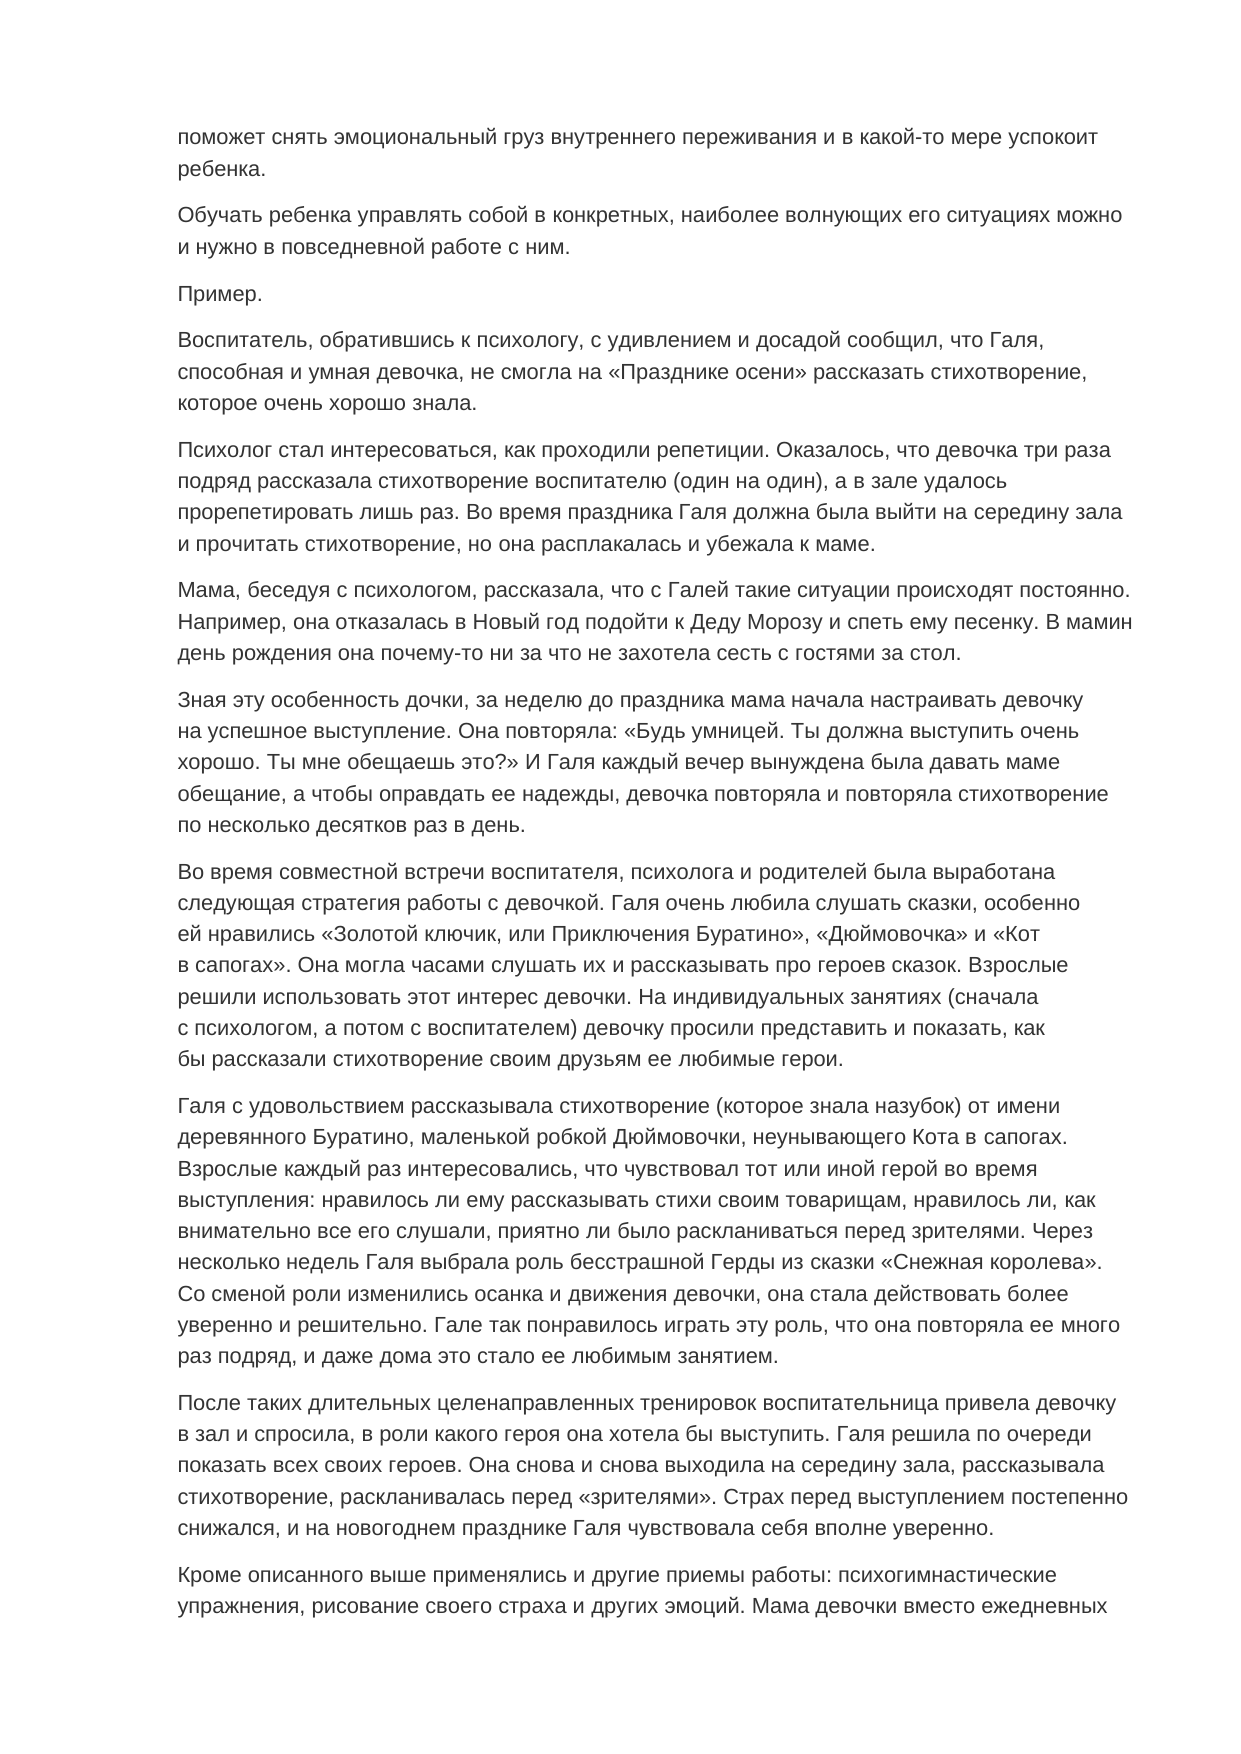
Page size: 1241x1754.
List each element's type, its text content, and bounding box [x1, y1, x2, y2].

text После таких длительных целенаправленных тренировок воспитательница привела девочку в зал и спросила, в роли какого героя она хотела бы выступить. Галя решила по очереди показать всех своих героев. Она снова и снова выходила на середину зала, рассказывала стихотворение, раскланивалась перед «зрителями». Страх перед выступлением постепенно снижался, и на новогоднем празднике Галя чувствовала себя вполне уверенно. [177, 1384, 1152, 1540]
text Воспитатель, обратившись к психологу, с удивлением и досадой сообщил, что Галя, способная и умная девочка, не смогла на «Празднике осени» рассказать стихотворение, которое очень хорошо знала. [177, 321, 1152, 415]
text Обучать ребенка управлять собой в конкретных, наиболее волнующих его ситуациях можно и нужно в повседневной работе с ним. [177, 196, 1152, 259]
text Пример. [177, 274, 1152, 306]
text Во время совместной встречи воспитателя, психолога и родителей была выработана следующая стратегия работы с девочкой. Галя очень любила слушать сказки, особенно ей нравились «Золотой ключик, или Приключения Буратино», «Дюймовочка» и «Кот в сапогах». Она могла часами слушать их и рассказывать про героев сказок. Взрослые решили использовать этот интерес девочки. На индивидуальных занятиях (сначала с психологом, а потом с воспитателем) девочку просили представить и показать, как бы рассказали стихотворение своим друзьям ее любимые герои. [177, 852, 1152, 1071]
text Психолог стал интересоваться, как проходили репетиции. Оказалось, что девочка три раза подряд рассказала стихотворение воспитателю (один на один), а в зале удалось прорепетировать лишь раз. Во время праздника Галя должна была выйти на середину зала и прочитать стихотворение, но она расплакалась и убежала к маме. [177, 431, 1152, 556]
text Мама, беседуя с психологом, рассказала, что с Галей такие ситуации происходят постоянно. Например, она отказалась в Новый год подойти к Деду Морозу и спеть ему песенку. В мамин день рождения она почему-то ни за что не захотела сесть с гостями за стол. [177, 571, 1152, 665]
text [177, 1556, 1152, 1618]
text Зная эту особенность дочки, за неделю до праздника мама начала настраивать девочку на успешное выступление. Она повторяла: «Будь умницей. Ты должна выступить очень хорошо. Ты мне обещаешь это?» И Галя каждый вечер вынуждена была давать маме обещание, а чтобы оправдать ее надежды, девочка повторяла и повторяла стихотворение по несколько десятков раз в день. [177, 681, 1152, 837]
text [177, 118, 1152, 181]
text Галя с удовольствием рассказывала стихотворение (которое знала назубок) от имени деревянного Буратино, маленькой робкой Дюймовочки, неунывающего Кота в сапогах. Взрослые каждый раз интересовались, что чувствовал тот или иной герой во время выступления: нравилось ли ему рассказывать стихи своим товарищам, нравилось ли, как внимательно все его слушали, приятно ли было раскланиваться перед зрителями. Через несколько недель Галя выбрала роль бесстрашной Герды из сказки «Снежная королева». Со сменой роли изменились осанка и движения девочки, она стала действовать более уверенно и решительно. Гале так понравилось играть эту роль, что она повторяла ее много раз подряд, и даже дома это стало ее любимым занятием. [177, 1087, 1152, 1368]
